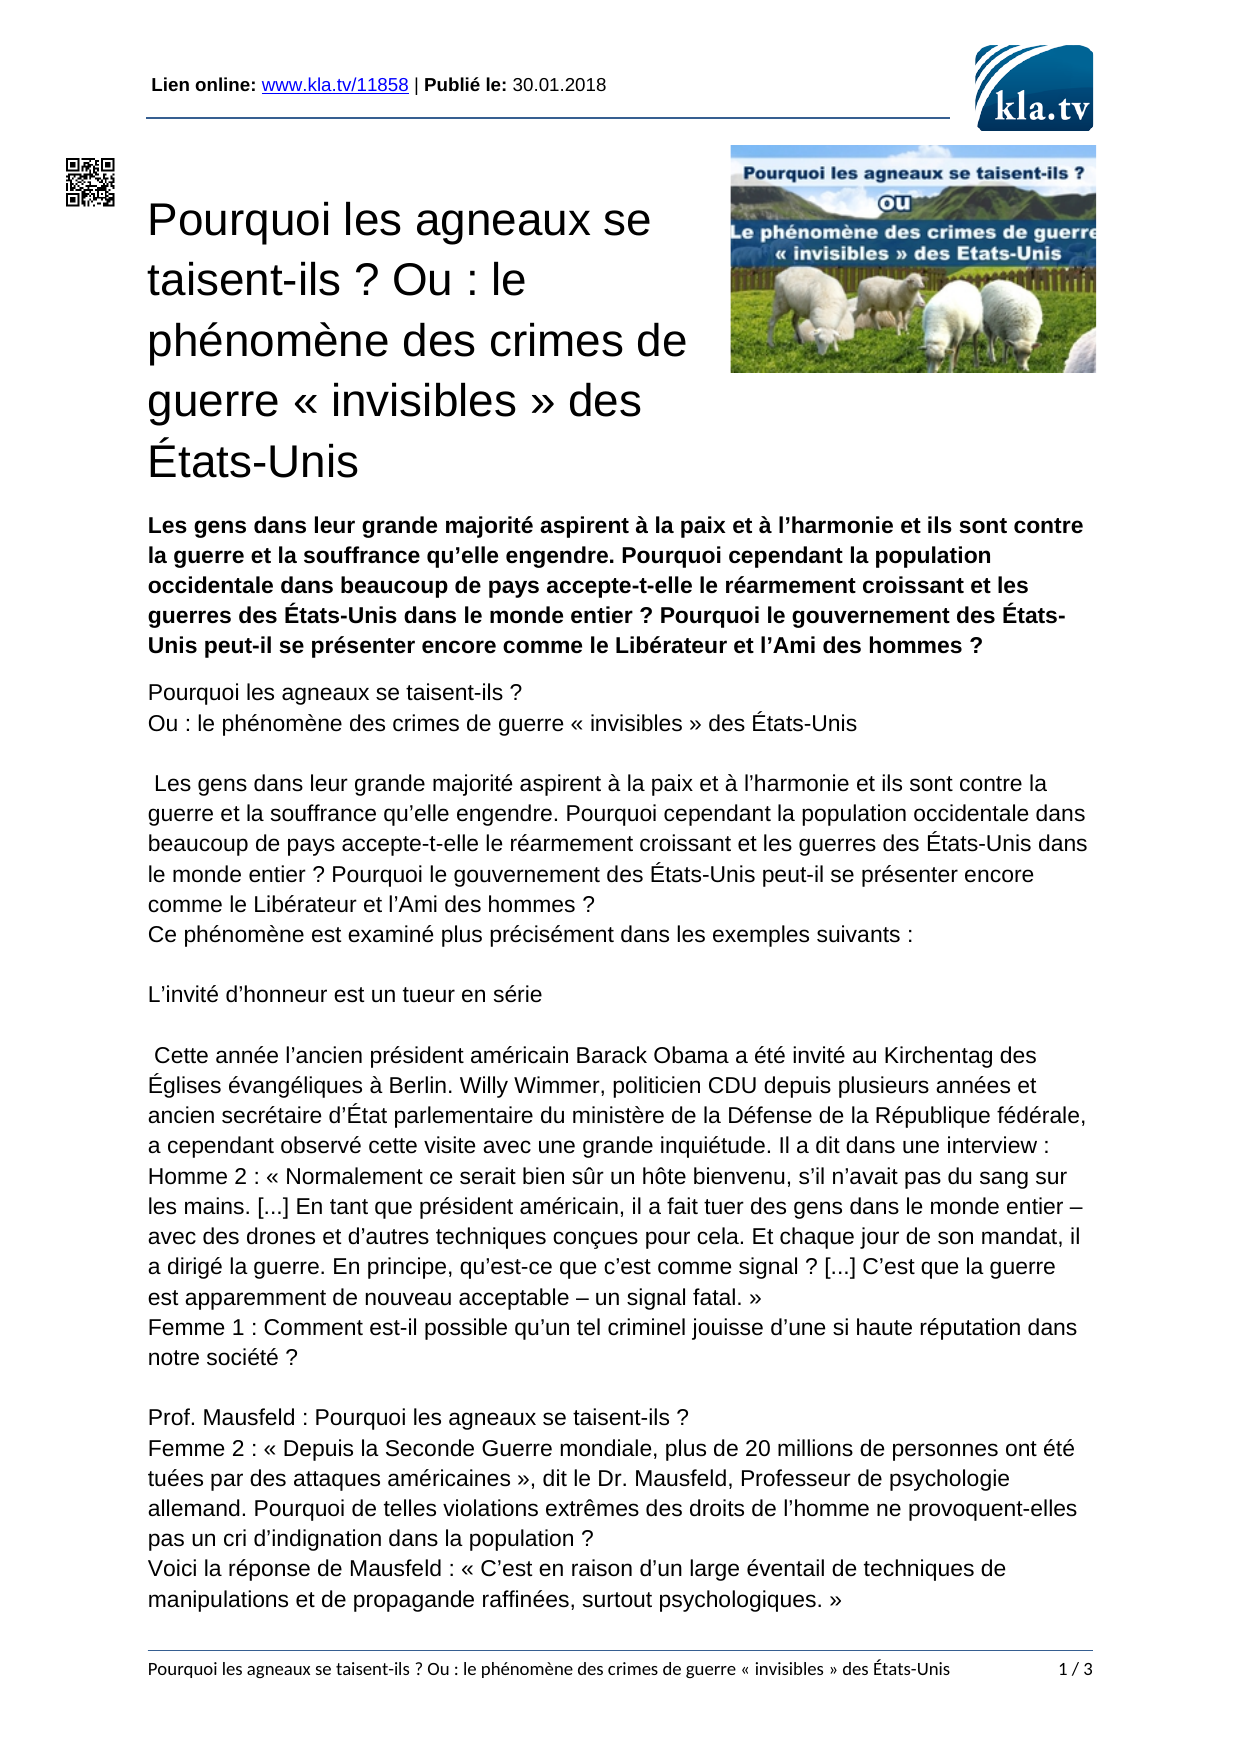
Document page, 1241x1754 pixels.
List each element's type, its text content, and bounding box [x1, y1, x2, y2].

text Pourquoi les agneaux se taisent-ils ? Ou : le phénomène des crimes de guerre « invisibles » des États-Unis [148, 192, 1093, 487]
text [148, 679, 1093, 1612]
text Les gens dans leur grande majorité aspirent à la paix et à l’harmonie et ils sont contre la guerre et la souffrance qu’elle engendre. Pourquoi cependant la population occidentale dans beaucoup de pays accepte-t-elle le réarmement croissant et les guerres des États-Unis dans le monde entier ? Pourquoi le gouvernement des États-Unis peut-il se présenter encore comme le Libérateur et l’Ami des hommes ? [148, 512, 1093, 659]
